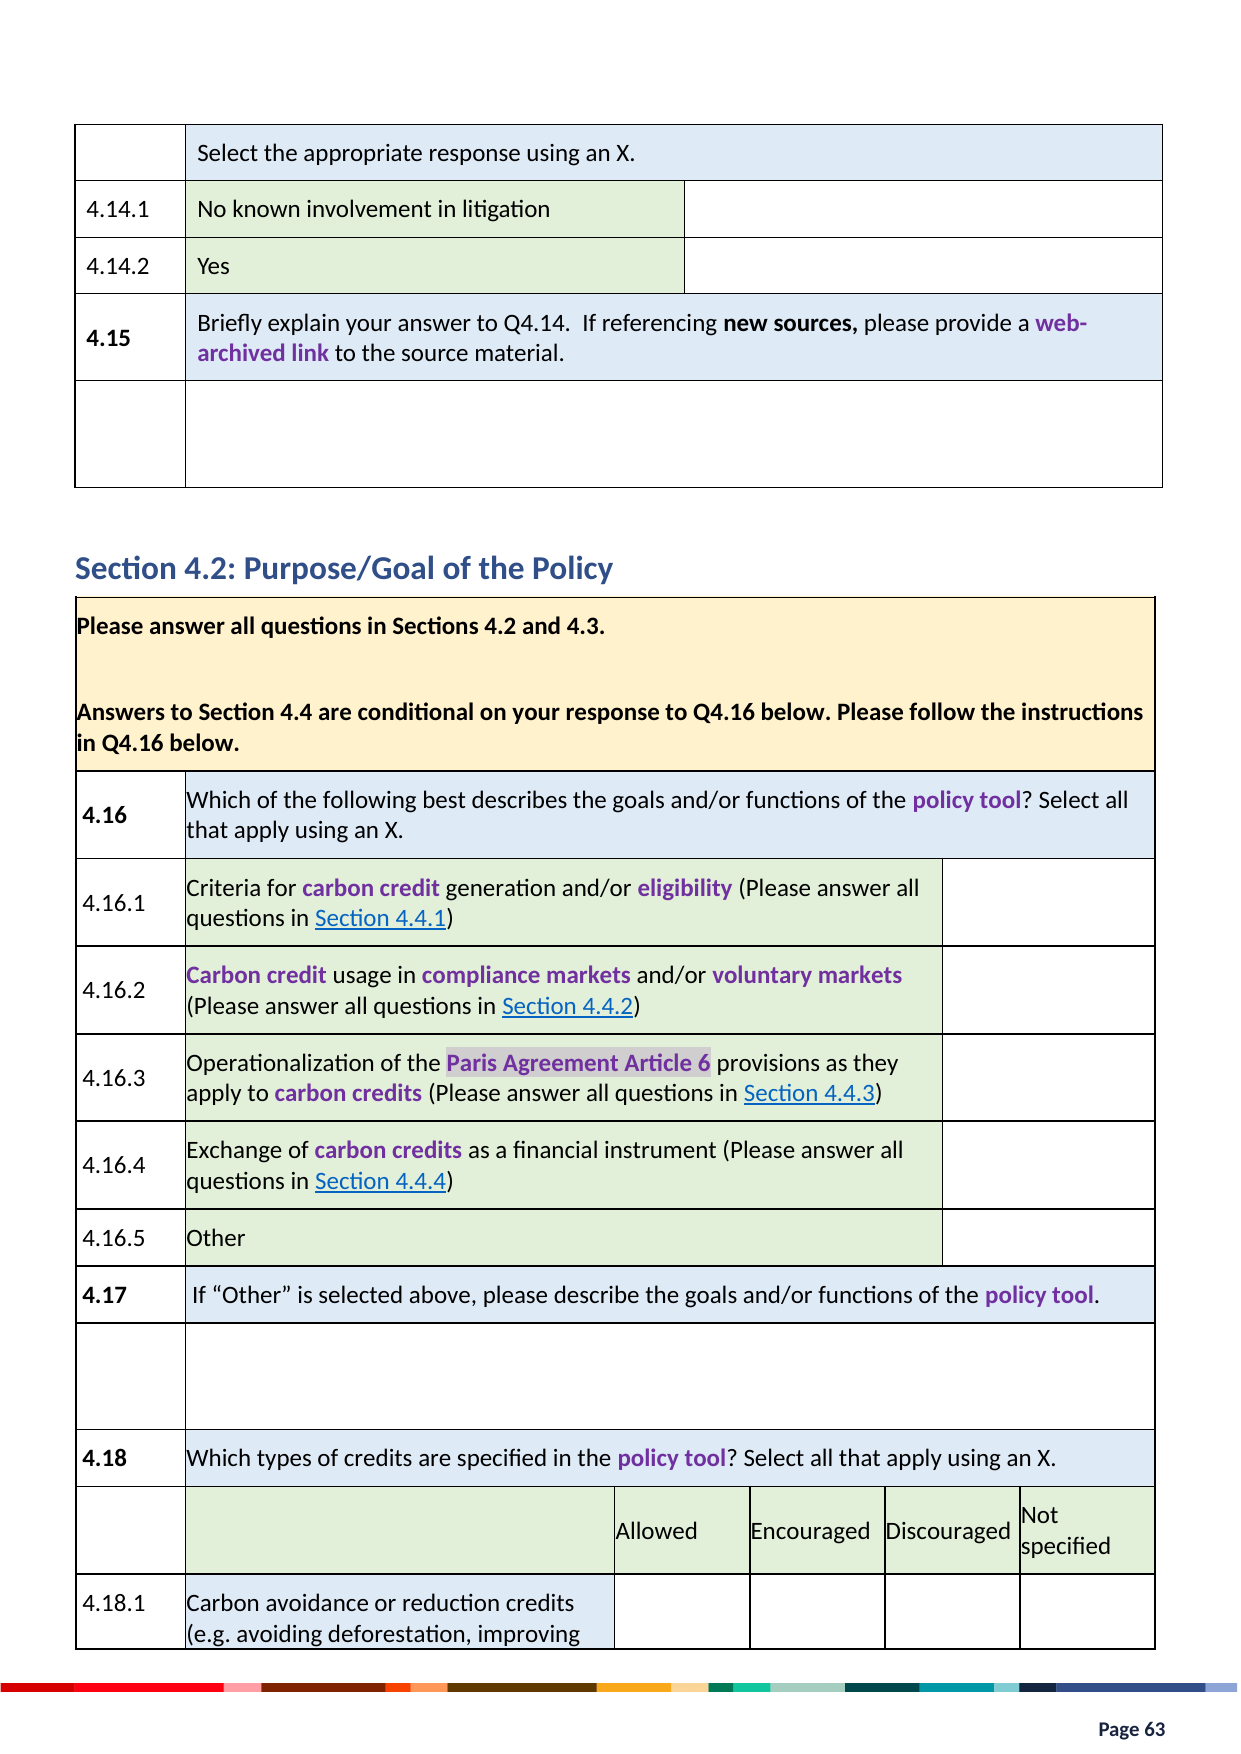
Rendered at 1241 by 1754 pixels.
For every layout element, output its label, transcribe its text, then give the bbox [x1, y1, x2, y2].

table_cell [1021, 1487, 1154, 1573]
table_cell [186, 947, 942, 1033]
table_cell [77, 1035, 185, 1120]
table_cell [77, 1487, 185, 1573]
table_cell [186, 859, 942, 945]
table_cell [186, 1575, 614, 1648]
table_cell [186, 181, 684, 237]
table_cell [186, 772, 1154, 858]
subtitle Section 4.2: Purpose/Goal of the Policy [75, 547, 1165, 588]
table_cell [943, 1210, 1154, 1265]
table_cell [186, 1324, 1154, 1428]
picture [0, 1683, 1236, 1692]
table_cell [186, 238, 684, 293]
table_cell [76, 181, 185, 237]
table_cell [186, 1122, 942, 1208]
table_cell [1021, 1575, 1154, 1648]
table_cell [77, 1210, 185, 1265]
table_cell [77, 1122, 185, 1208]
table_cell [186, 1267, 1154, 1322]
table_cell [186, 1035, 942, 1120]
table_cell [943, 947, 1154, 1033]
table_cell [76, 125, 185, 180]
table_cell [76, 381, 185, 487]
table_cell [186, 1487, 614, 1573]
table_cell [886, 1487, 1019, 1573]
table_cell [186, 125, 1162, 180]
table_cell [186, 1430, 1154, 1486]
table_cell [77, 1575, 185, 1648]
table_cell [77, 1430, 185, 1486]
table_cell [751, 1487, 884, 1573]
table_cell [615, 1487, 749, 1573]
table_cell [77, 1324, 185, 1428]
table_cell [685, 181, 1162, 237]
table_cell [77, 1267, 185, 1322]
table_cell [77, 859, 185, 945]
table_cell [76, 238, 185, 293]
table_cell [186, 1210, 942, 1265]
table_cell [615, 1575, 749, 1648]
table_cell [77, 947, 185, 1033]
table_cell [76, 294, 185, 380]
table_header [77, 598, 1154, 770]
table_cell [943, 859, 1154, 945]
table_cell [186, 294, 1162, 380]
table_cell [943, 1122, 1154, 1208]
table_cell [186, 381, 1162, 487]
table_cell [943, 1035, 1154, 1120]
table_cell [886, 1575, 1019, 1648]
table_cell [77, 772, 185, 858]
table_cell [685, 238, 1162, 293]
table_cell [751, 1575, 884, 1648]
